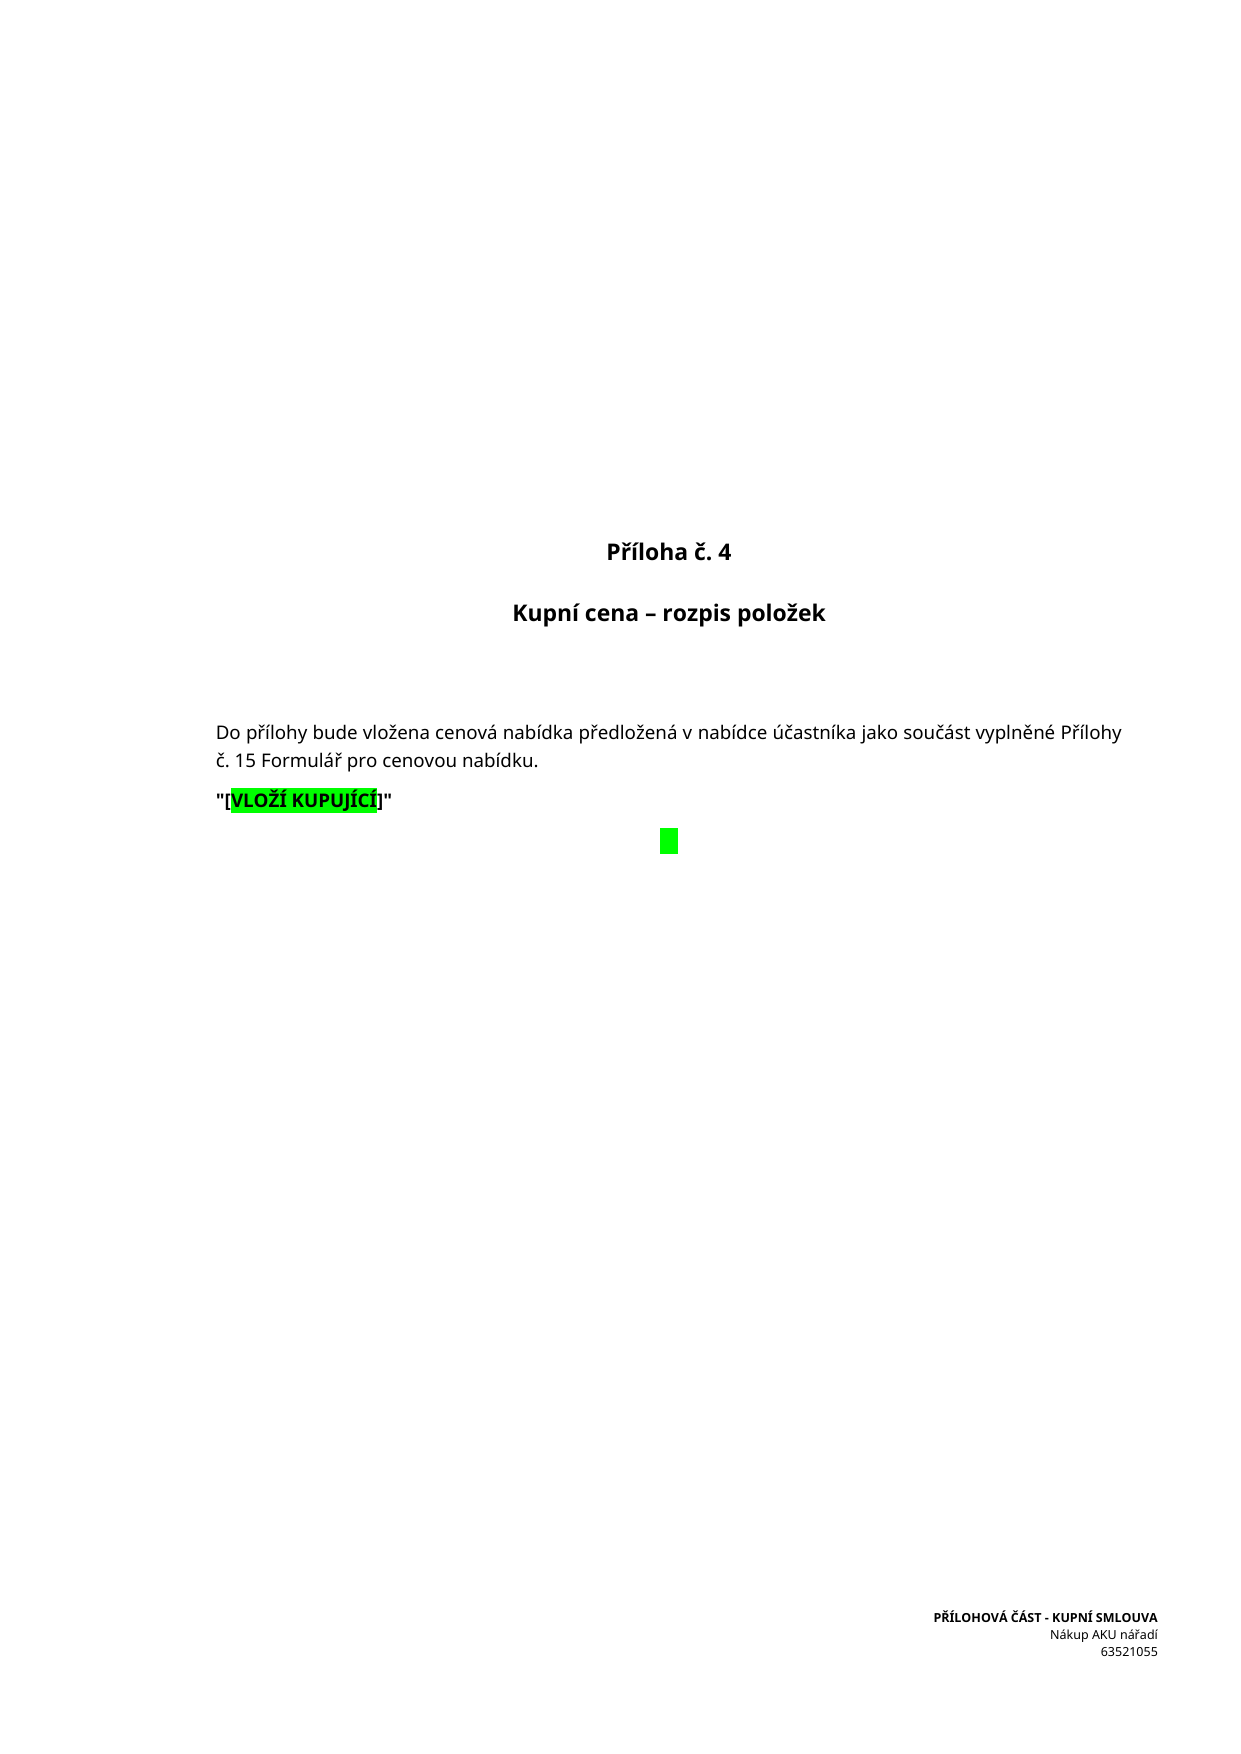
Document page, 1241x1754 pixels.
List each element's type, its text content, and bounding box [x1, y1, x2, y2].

text Příloha č. 4 [216, 536, 1122, 568]
text Do přílohy bude vložena cenová nabídka předložená v nabídce účastníka jako součást vyplněné Přílohy č. 15 Formulář pro cenovou nabídku. [216, 719, 1122, 773]
text "[VLOŽÍ KUPUJÍCÍ]" [377, 788, 1122, 813]
text Kupní cena – rozpis položek [216, 597, 1122, 628]
